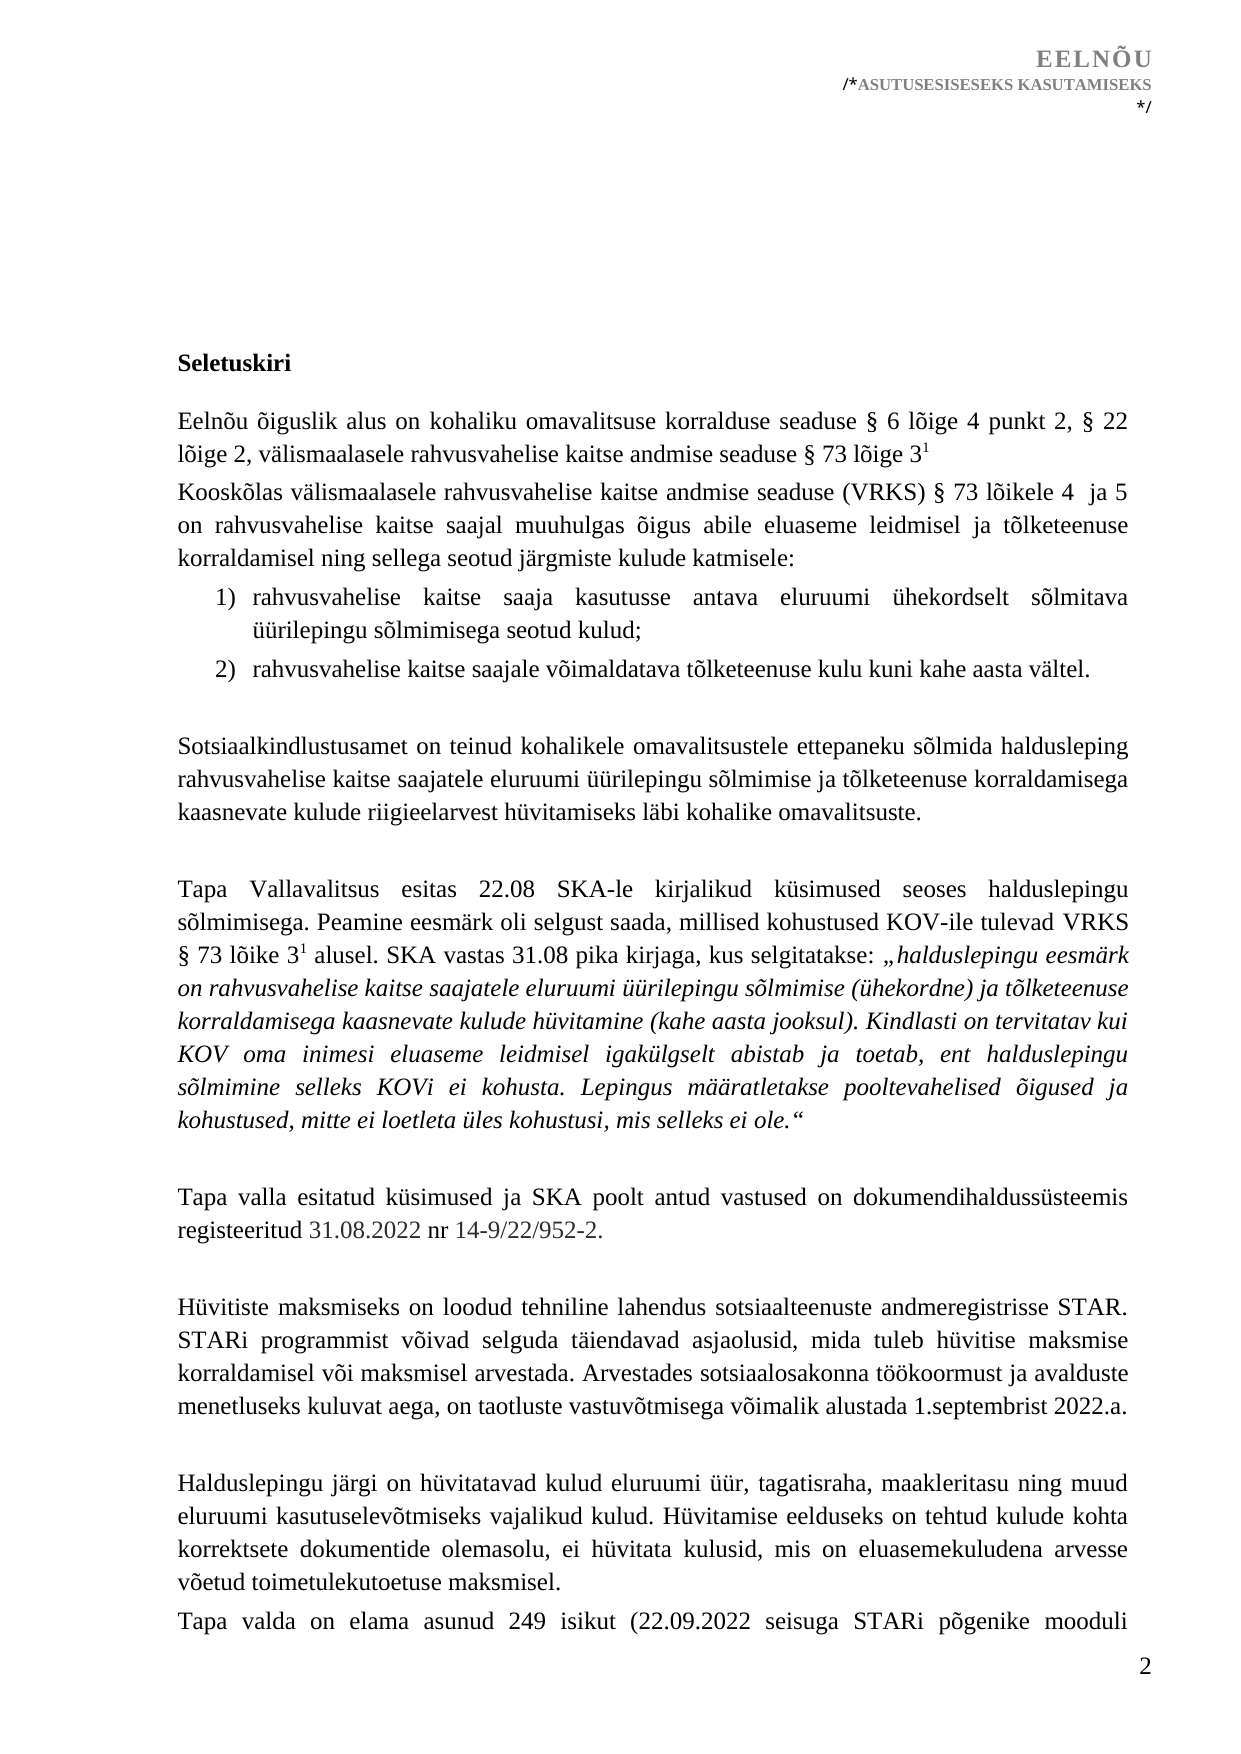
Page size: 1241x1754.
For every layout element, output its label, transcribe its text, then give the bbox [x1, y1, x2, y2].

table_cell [166, 406, 1140, 1635]
table_header Seletuskiri [166, 349, 1140, 406]
